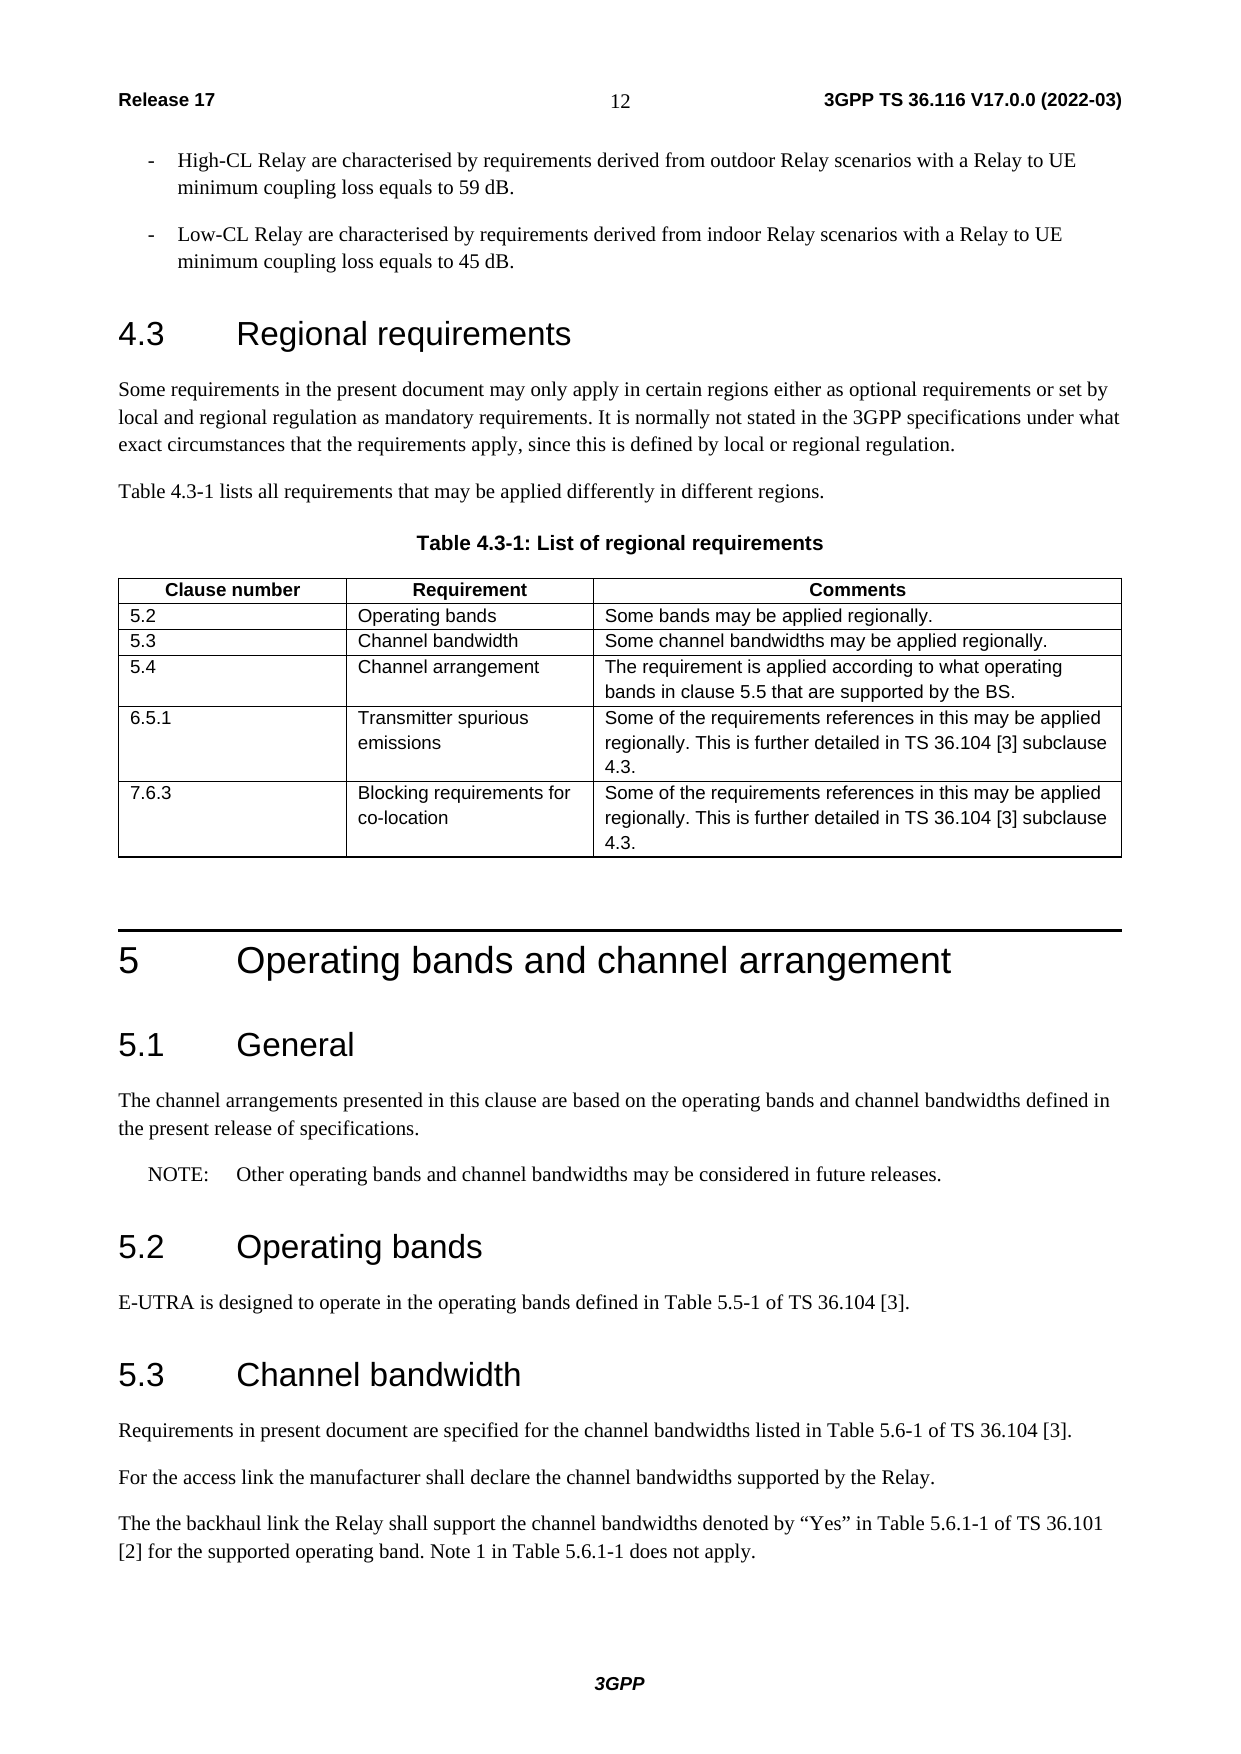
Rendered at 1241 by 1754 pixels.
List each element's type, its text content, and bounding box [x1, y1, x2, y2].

subtitle 5.2 Operating bands [118, 1227, 1122, 1266]
table_cell 5.2 [119, 604, 346, 629]
table_cell Channel arrangement [347, 656, 593, 706]
table_cell 7.6.3 [119, 782, 346, 856]
text NOTE: Other operating bands and channel bandwidths may be considered in future releases. [148, 1162, 1122, 1186]
table_cell 5.4 [119, 656, 346, 706]
subtitle 5.1 General [118, 1025, 1122, 1064]
table_cell Some channel bandwidths may be applied regionally. [594, 630, 1121, 655]
table_header Clause number [119, 579, 346, 603]
table_cell The requirement is applied according to what operating bands in clause 5.5 that are supported by the BS. [594, 656, 1121, 706]
table_header Requirement [347, 579, 593, 603]
text E-UTRA is designed to operate in the operating bands defined in Table 5.5-1 of TS 36.104 [3]. [118, 1290, 1122, 1314]
table_cell Some bands may be applied regionally. [594, 604, 1121, 629]
subtitle 5.3 Channel bandwidth [118, 1355, 1122, 1394]
text - Low-CL Relay are characterised by requirements derived from indoor Relay scenarios with a Relay to UE minimum coupling loss equals to 45 dB. [148, 221, 1122, 273]
text Table 4.3-1: List of regional requirements [118, 531, 1122, 555]
table_cell 6.5.1 [119, 707, 346, 781]
text The channel arrangements presented in this clause are based on the operating bands and channel bandwidths defined in the present release of specifications. [118, 1088, 1122, 1140]
table_cell Transmitter spurious emissions [347, 707, 593, 781]
text - High-CL Relay are characterised by requirements derived from outdoor Relay scenarios with a Relay to UE minimum coupling loss equals to 59 dB. [148, 147, 1122, 199]
text Some requirements in the present document may only apply in certain regions either as optional requirements or set by local and regional regulation as mandatory requirements. It is normally not stated in the 3GPP specifications under what exact circumstances that the requirements apply, since this is defined by local or regional regulation. [118, 377, 1122, 456]
text The the backhaul link the Relay shall support the channel bandwidths denoted by “Yes” in Table 5.6.1-1 of TS 36.101 [2] for the supported operating band. Note 1 in Table 5.6.1-1 does not apply. [118, 1511, 1122, 1563]
text For the access link the manufacturer shall declare the channel bandwidths supported by the Relay. [118, 1464, 1122, 1489]
table_cell Blocking requirements for co-location [347, 782, 593, 856]
subtitle 5 Operating bands and channel arrangement [118, 932, 1122, 981]
text Requirements in present document are specified for the channel bandwidths listed in Table 5.6-1 of TS 36.104 [3]. [118, 1418, 1122, 1442]
table_cell Channel bandwidth [347, 630, 593, 655]
table_cell Some of the requirements references in this may be applied regionally. This is further detailed in TS 36.104 [3] subclause 4.3. [594, 707, 1121, 781]
table_header Comments [594, 579, 1121, 603]
table_cell 5.3 [119, 630, 346, 655]
subtitle 4.3 Regional requirements [118, 314, 1122, 353]
table_cell Some of the requirements references in this may be applied regionally. This is further detailed in TS 36.104 [3] subclause 4.3. [594, 782, 1121, 856]
table_cell Operating bands [347, 604, 593, 629]
text Table 4.3-1 lists all requirements that may be applied differently in different regions. [118, 479, 1122, 503]
